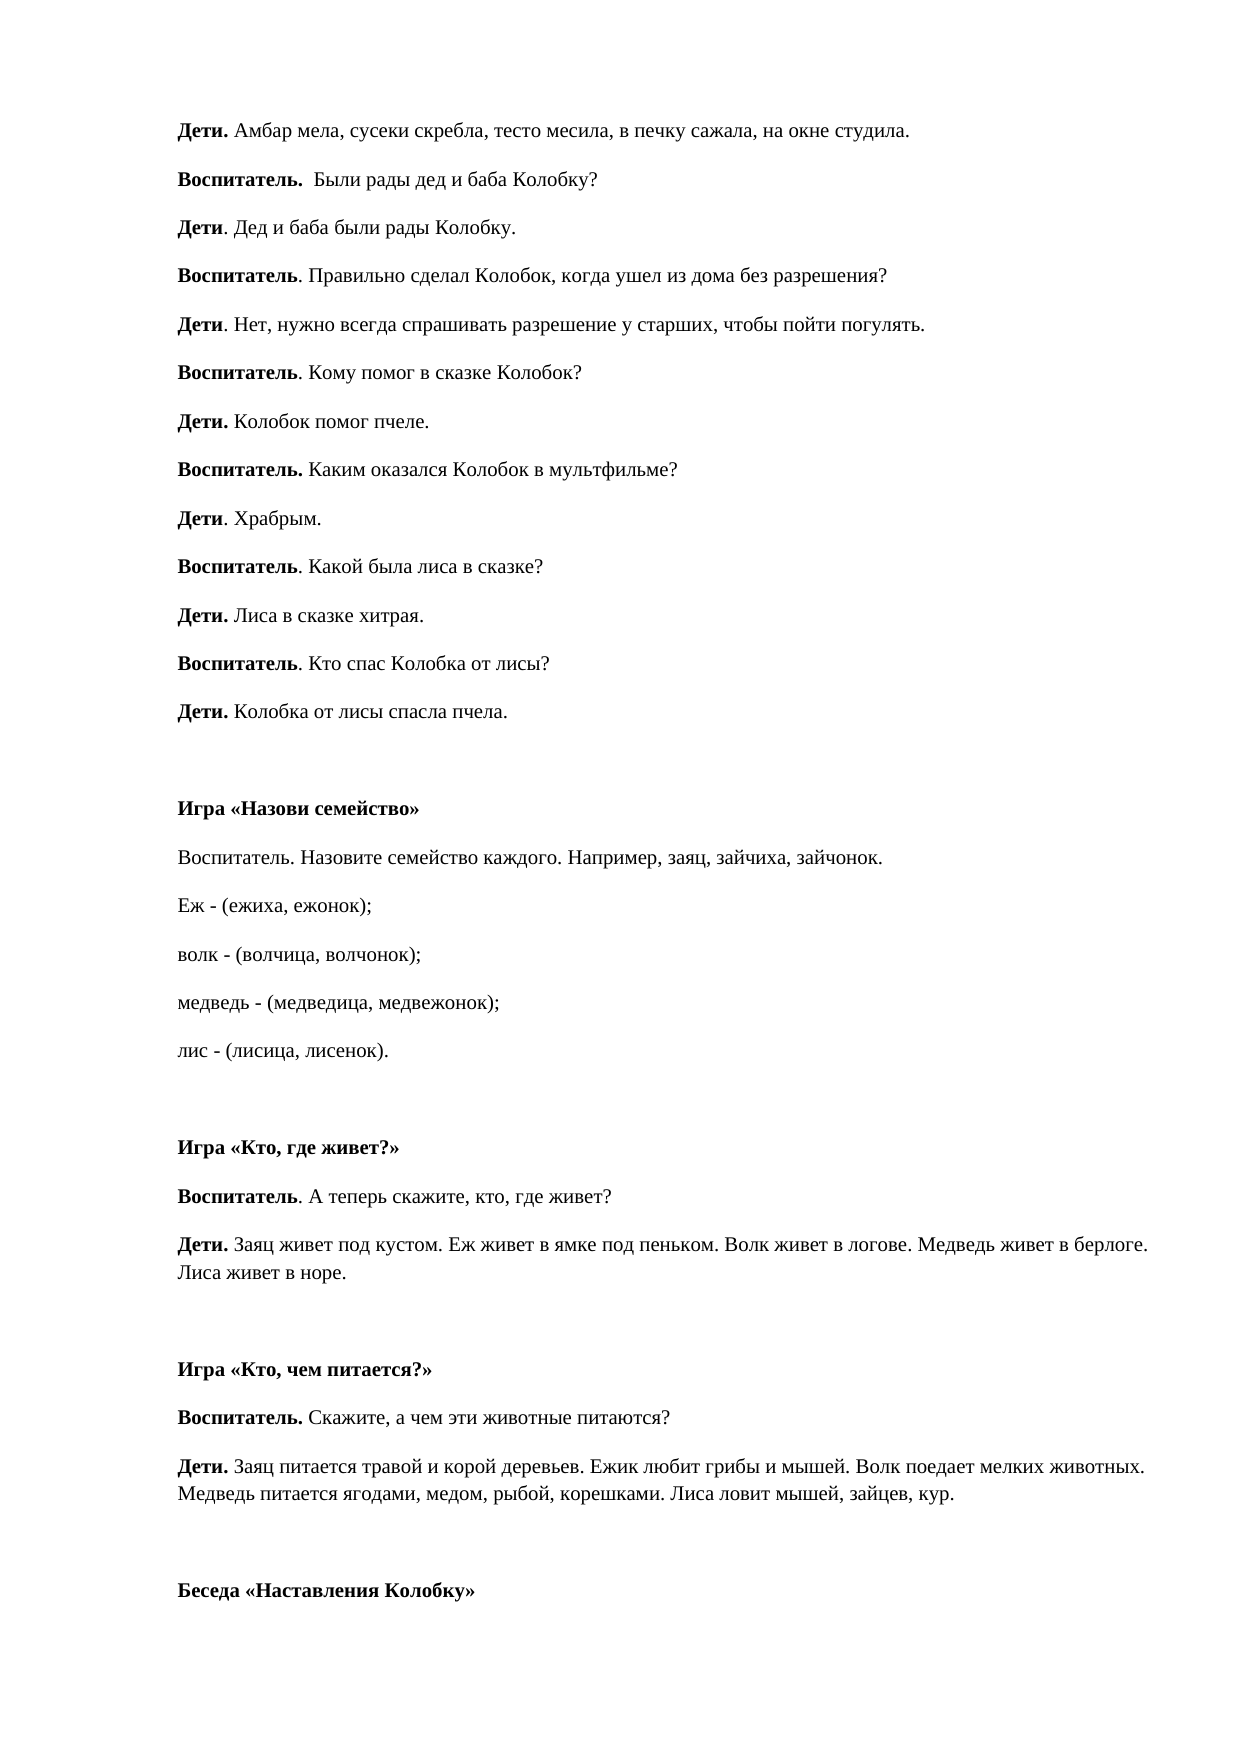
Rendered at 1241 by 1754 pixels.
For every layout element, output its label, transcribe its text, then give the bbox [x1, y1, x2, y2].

text Дети. Храбрым. [177, 506, 1152, 530]
text Воспитатель. Кому помог в сказке Колобок? [177, 360, 1152, 384]
text Воспитатель. Были рады дед и баба Колобку? [177, 167, 1152, 191]
text Дети. Нет, нужно всегда спрашивать разрешение у старших, чтобы пойти погулять. [177, 312, 1152, 336]
text Воспитатель. А теперь скажите, кто, где живет? [177, 1184, 1152, 1208]
text лис - (лисица, лисенок). [177, 1038, 1152, 1062]
text Беседа «Наставления Колобку» [177, 1578, 1152, 1602]
text Дети. Лиса в сказке хитрая. [177, 602, 1152, 627]
text Дети. Заяц живет под кустом. Еж живет в ямке под пеньком. Волк живет в логове. Медведь живет в берлоге. Лиса живет в норе. [177, 1232, 1152, 1284]
text Дети. Дед и баба были рады Колобку. [177, 215, 1152, 239]
text Игра «Кто, чем питается?» [177, 1357, 1152, 1381]
text Воспитатель. Кто спас Колобка от лисы? [177, 651, 1152, 675]
text Дети. Колобок помог пчеле. [177, 409, 1152, 433]
text Дети. Амбар мела, сусеки скребла, тесто месила, в печку сажала, на окне студила. [177, 118, 1152, 142]
text Воспитатель. Правильно сделал Колобок, когда ушел из дома без разрешения? [177, 263, 1152, 287]
text Воспитатель. Назовите семейство каждого. Например, заяц, зайчиха, зайчонок. [177, 845, 1152, 869]
text Дети. Колобка от лисы спасла пчела. [177, 699, 1152, 723]
text медведь - (медведица, медвежонок); [177, 990, 1152, 1014]
text Дети. Заяц питается травой и корой деревьев. Ежик любит грибы и мышей. Волк поедает мелких животных. Медведь питается ягодами, медом, рыбой, корешками. Лиса ловит мышей, зайцев, кур. [177, 1453, 1152, 1505]
text Игра «Кто, где живет?» [177, 1135, 1152, 1159]
text Еж - (ежиха, ежонок); [177, 893, 1152, 917]
text Игра «Назови семейство» [177, 796, 1152, 820]
text Воспитатель. Скажите, а чем эти животные питаются? [177, 1405, 1152, 1429]
text Воспитатель. Какой была лиса в сказке? [177, 554, 1152, 578]
text волк - (волчица, волчонок); [177, 942, 1152, 966]
text Воспитатель. Каким оказался Колобок в мультфильме? [177, 457, 1152, 481]
